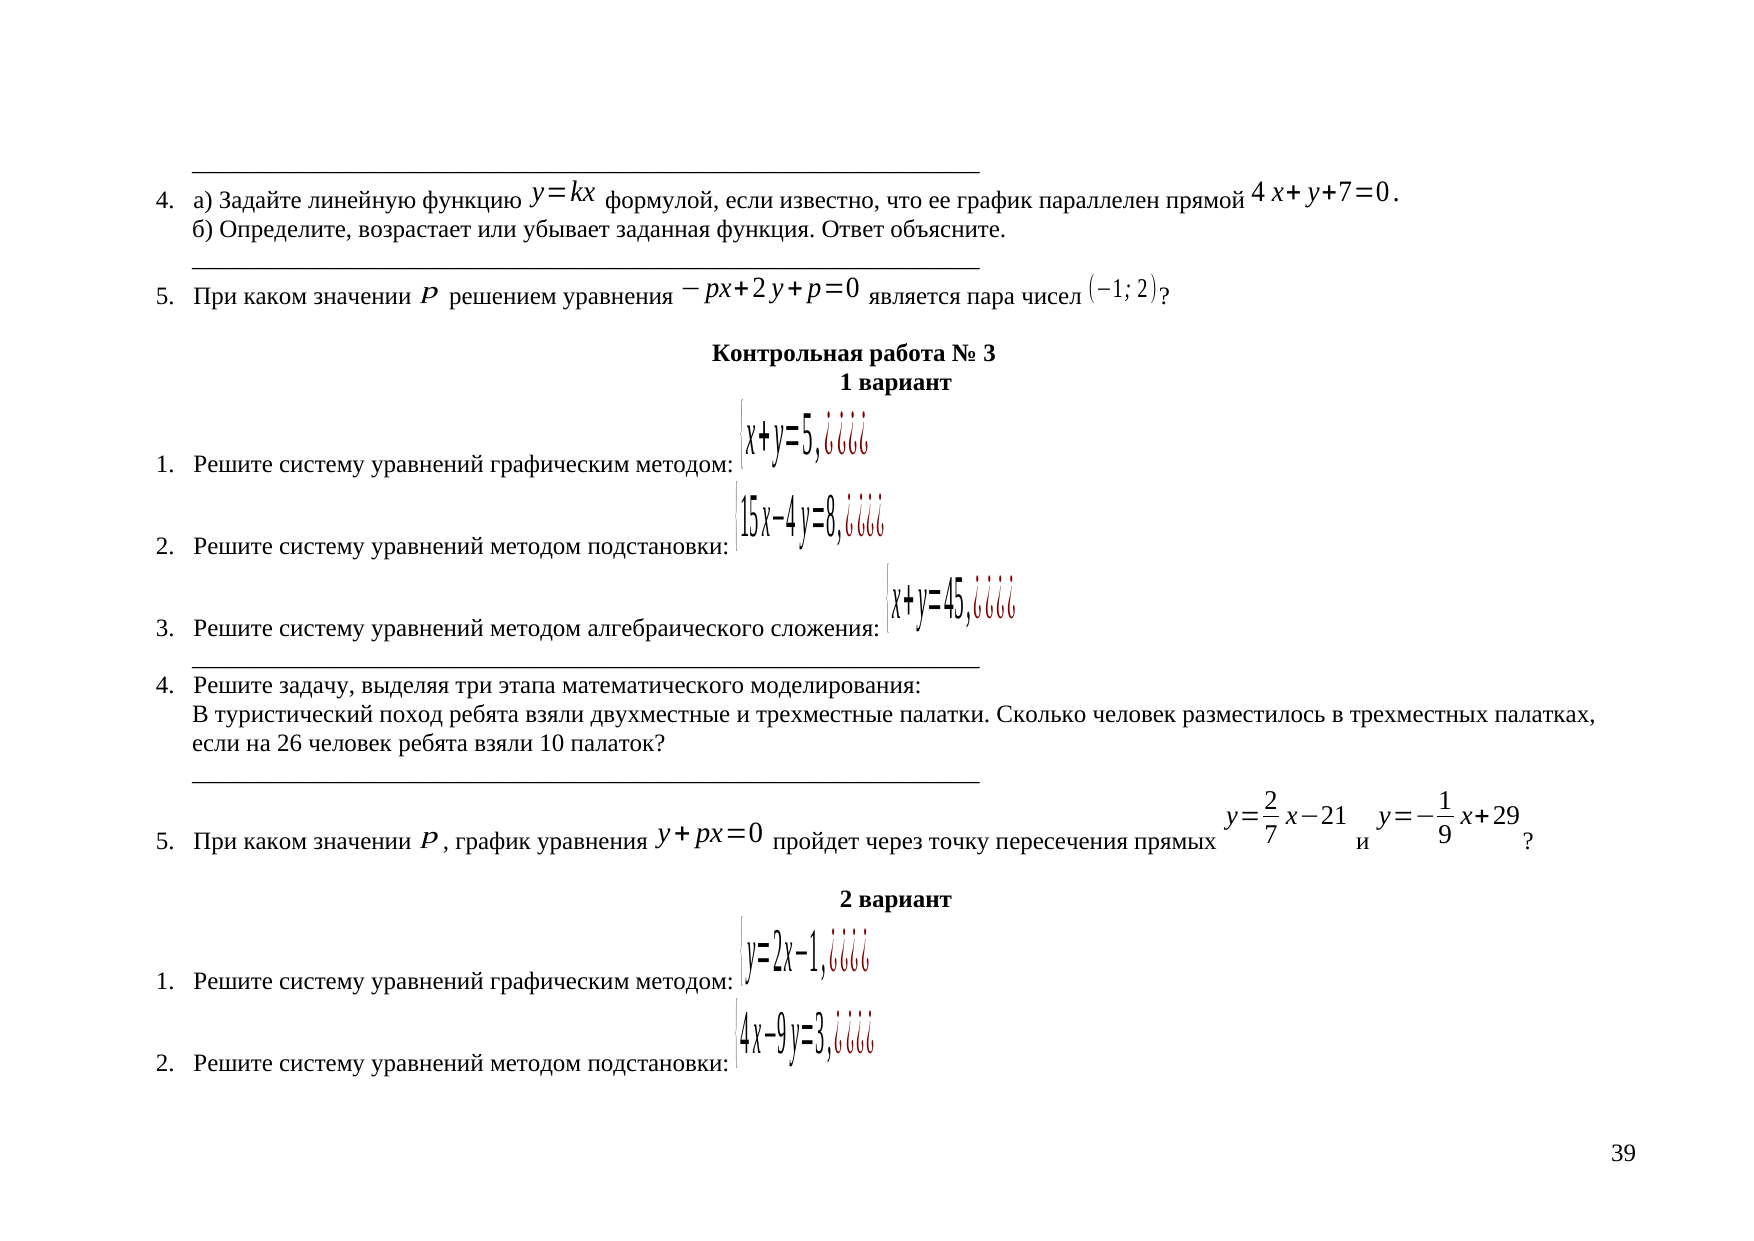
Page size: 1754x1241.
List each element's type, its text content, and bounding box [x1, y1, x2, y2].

text 2 вариант [156, 884, 1636, 912]
list Решите систему уравнений методом алгебраического сложения: [156, 560, 1636, 642]
list Решите задачу, выделяя три этапа математического моделирования: [156, 671, 1636, 699]
list Решите систему уравнений графическим методом: [156, 396, 1636, 478]
text Контрольная работа № 3 [118, 338, 1636, 367]
list Решите систему уравнений методом подстановки: [156, 994, 1636, 1076]
list Решите систему уравнений графическим методом: [156, 912, 1636, 994]
text б) Определите, возрастает или убывает заданная функция. Ответ объясните. [192, 214, 1636, 243]
text _______________________________________________________________ [192, 642, 1636, 671]
list Решите систему уравнений методом подстановки: [156, 478, 1636, 560]
text _______________________________________________________________ [192, 757, 1636, 786]
text В туристический поход ребята взяли двухместные и трехместные палатки. Сколько человек разместилось в трехместных палатках, если на 26 человек ребята взяли 10 палаток? [192, 699, 1636, 757]
text _______________________________________________________________ [192, 118, 1636, 176]
list а) Задайте линейную функцию формулой, если известно, что ее график параллелен прямой [156, 176, 1636, 214]
text _______________________________________________________________ [192, 243, 1636, 271]
list При каком значении , график уравнения пройдет через точку пересечения прямых и ? [156, 786, 1636, 855]
list При каком значении решением уравнения является пара чисел ? [156, 271, 1636, 309]
text 1 вариант [156, 367, 1636, 396]
